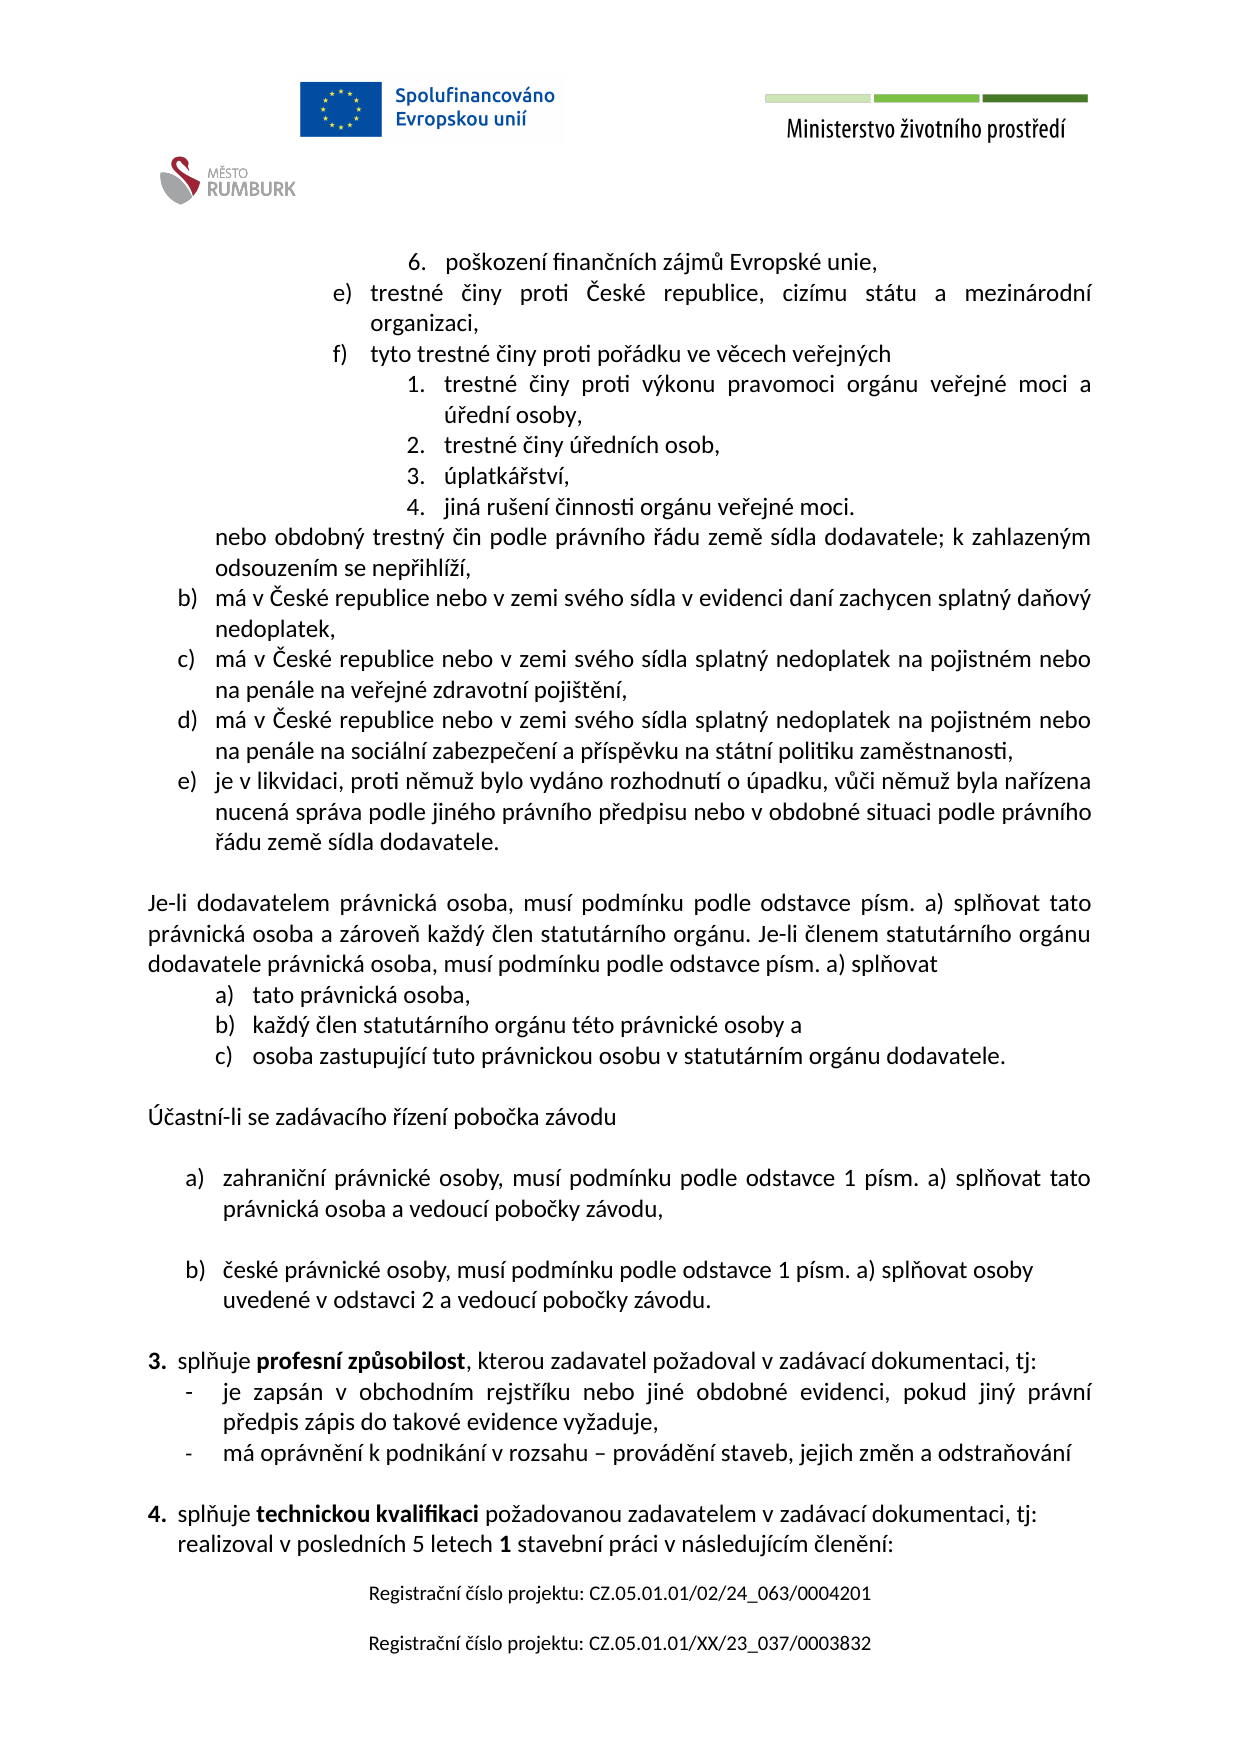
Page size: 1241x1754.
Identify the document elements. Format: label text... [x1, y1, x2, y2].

list zahraniční právnické osoby, musí podmínku podle odstavce 1 písm. a) splňovat tato právnická osoba a vedoucí pobočky závodu, [185, 1162, 1093, 1223]
text Je-li dodavatelem právnická osoba, musí podmínku podle odstavce písm. a) splňovat tato právnická osoba a zároveň každý člen statutárního orgánu. Je-li členem statutárního orgánu dodavatele právnická osoba, musí podmínku podle odstavce písm. a) splňovat [148, 887, 1093, 979]
list trestné činy úředních osob, [406, 430, 1093, 460]
list nebo obdobný trestný čin podle právního řádu země sídla dodavatele; k zahlazeným odsouzením se nepřihlíží, [215, 521, 1093, 582]
list české právnické osoby, musí podmínku podle odstavce 1 písm. a) splňovat osoby uvedené v odstavci 2 a vedoucí pobočky závodu. [185, 1254, 1093, 1315]
list je zapsán v obchodním rejstříku nebo jiné obdobné evidenci, pokud jiný právní předpis zápis do takové evidence vyžaduje, [185, 1376, 1093, 1437]
list má oprávnění k podnikání v rozsahu – provádění staveb, jejich změn a odstraňování [185, 1437, 1093, 1467]
list je v likvidaci, proti němuž bylo vydáno rozhodnutí o úpadku, vůči němuž byla nařízena nucená správa podle jiného právního předpisu nebo v obdobné situaci podle právního řádu země sídla dodavatele. [177, 765, 1093, 857]
list splňuje technickou kvalifikaci požadovanou zadavatelem v zadávací dokumentaci, tj: [148, 1498, 1093, 1528]
list má v České republice nebo v zemi svého sídla v evidenci daní zachycen splatný daňový nedoplatek, [177, 582, 1093, 643]
picture [760, 87, 1093, 144]
list úplatkářství, [406, 460, 1093, 491]
list tato právnická osoba, [215, 979, 1093, 1009]
list osoba zastupující tuto právnickou osobu v statutárním orgánu dodavatele. [215, 1040, 1093, 1071]
list trestné činy proti výkonu pravomoci orgánu veřejné moci a úřední osoby, [406, 369, 1093, 430]
list každý člen statutárního orgánu této právnické osoby a [215, 1009, 1093, 1040]
list jiná rušení činnosti orgánu veřejné moci. [406, 491, 1093, 521]
list tyto trestné činy proti pořádku ve věcech veřejných [333, 338, 1093, 369]
list má v České republice nebo v zemi svého sídla splatný nedoplatek na pojistném nebo na penále na veřejné zdravotní pojištění, [177, 643, 1093, 704]
list splňuje profesní způsobilost, kterou zadavatel požadoval v zadávací dokumentaci, tj: [148, 1345, 1093, 1376]
picture [147, 73, 565, 218]
list má v České republice nebo v zemi svého sídla splatný nedoplatek na pojistném nebo na penále na sociální zabezpečení a příspěvku na státní politiku zaměstnanosti, [177, 704, 1093, 765]
list poškození finančních zájmů Evropské unie, [408, 247, 1093, 277]
list trestné činy proti České republice, cizímu státu a mezinárodní organizaci, [333, 277, 1093, 338]
text Účastní-li se zadávacího řízení pobočka závodu [148, 1101, 1093, 1132]
text realizoval v posledních 5 letech 1 stavební práci v následujícím členění: [177, 1528, 1093, 1559]
